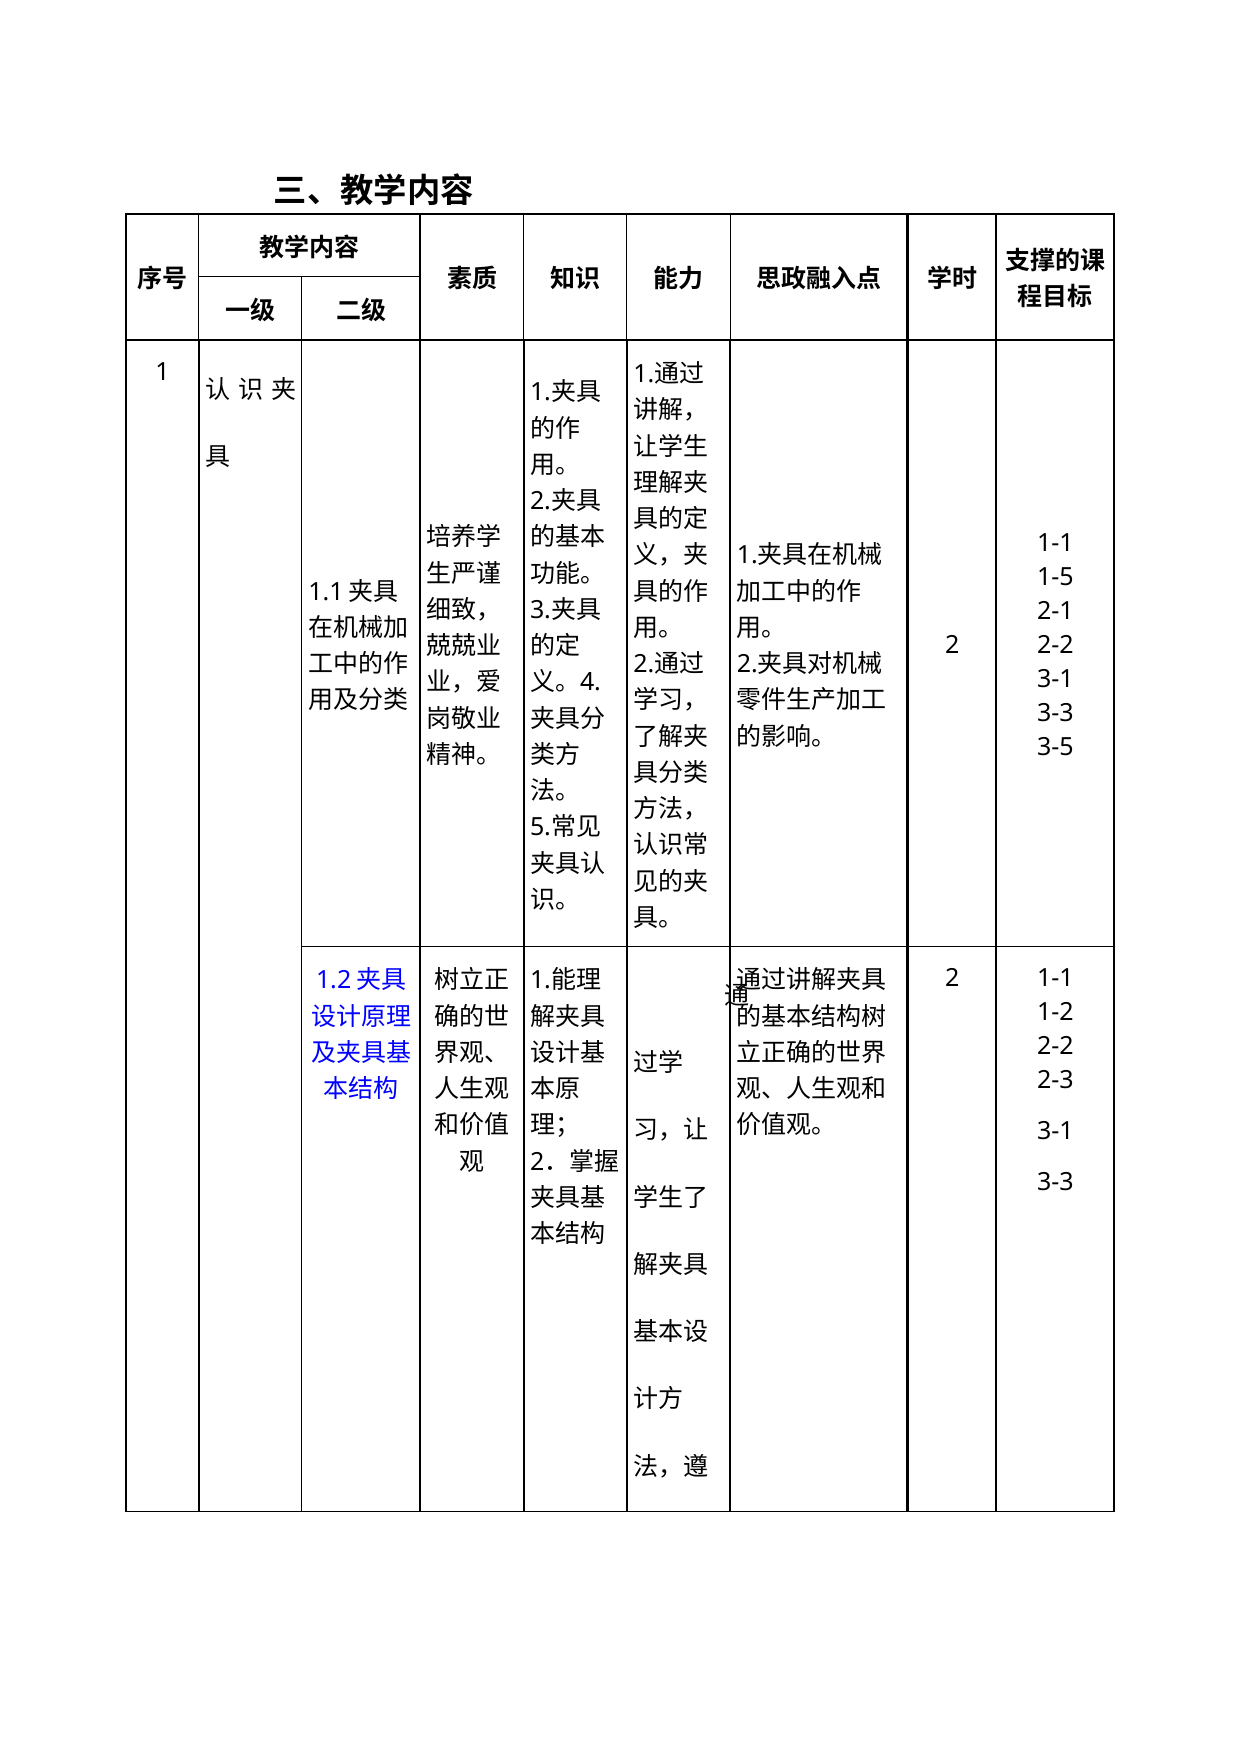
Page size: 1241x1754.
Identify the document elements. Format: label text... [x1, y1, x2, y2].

table_cell 2 [909, 947, 995, 1511]
table_cell 认识夹具 [200, 341, 301, 1511]
subtitle 三、教学内容 [165, 164, 1075, 212]
table_header 能力 [627, 215, 730, 339]
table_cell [525, 947, 626, 1511]
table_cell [997, 947, 1113, 1511]
table_cell 1.1夹具在机械加工中的作用及分类 [302, 341, 419, 946]
table_header 思政融入点 [731, 215, 906, 339]
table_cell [628, 947, 729, 1511]
table_header 支撑的课程目标 [997, 215, 1113, 339]
table_cell 一级 [199, 277, 301, 339]
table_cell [731, 947, 906, 1511]
table_header 序号 [127, 215, 198, 339]
table_cell 1.夹具的作用。 2.夹具的基本功能。 3.夹具的定义。4.夹具分类方法。 5.常见夹具认识。 [525, 341, 626, 946]
table_cell 二级 [302, 277, 419, 339]
table_header 知识 [524, 215, 626, 339]
table_cell 1 [127, 341, 198, 1511]
table_cell 培养学生严谨细致，兢兢业业，爱岗敬业精神。 [421, 341, 523, 946]
table_cell 1.夹具在机械加工中的作用。 2.夹具对机械零件生产加工的影响。 [731, 341, 906, 946]
table_cell 1.通过讲解，让学生理解夹具的定义，夹具的作用。 2.通过学习，了解夹具分类方法，认识常见的夹具。 [628, 341, 729, 946]
table_cell 1.2夹具设计原理及夹具基本结构 [302, 947, 419, 1511]
table_header 教学内容 [199, 215, 419, 276]
table_cell 2 [909, 341, 995, 946]
table_cell 树立正确的世界观、人生观和价值观 [421, 947, 523, 1511]
table_cell 1-1 1-5 2-1 2-2 3-1 3-3 3-5 [997, 341, 1113, 946]
table_header 素质 [421, 215, 523, 339]
table_header 学时 [909, 215, 995, 339]
